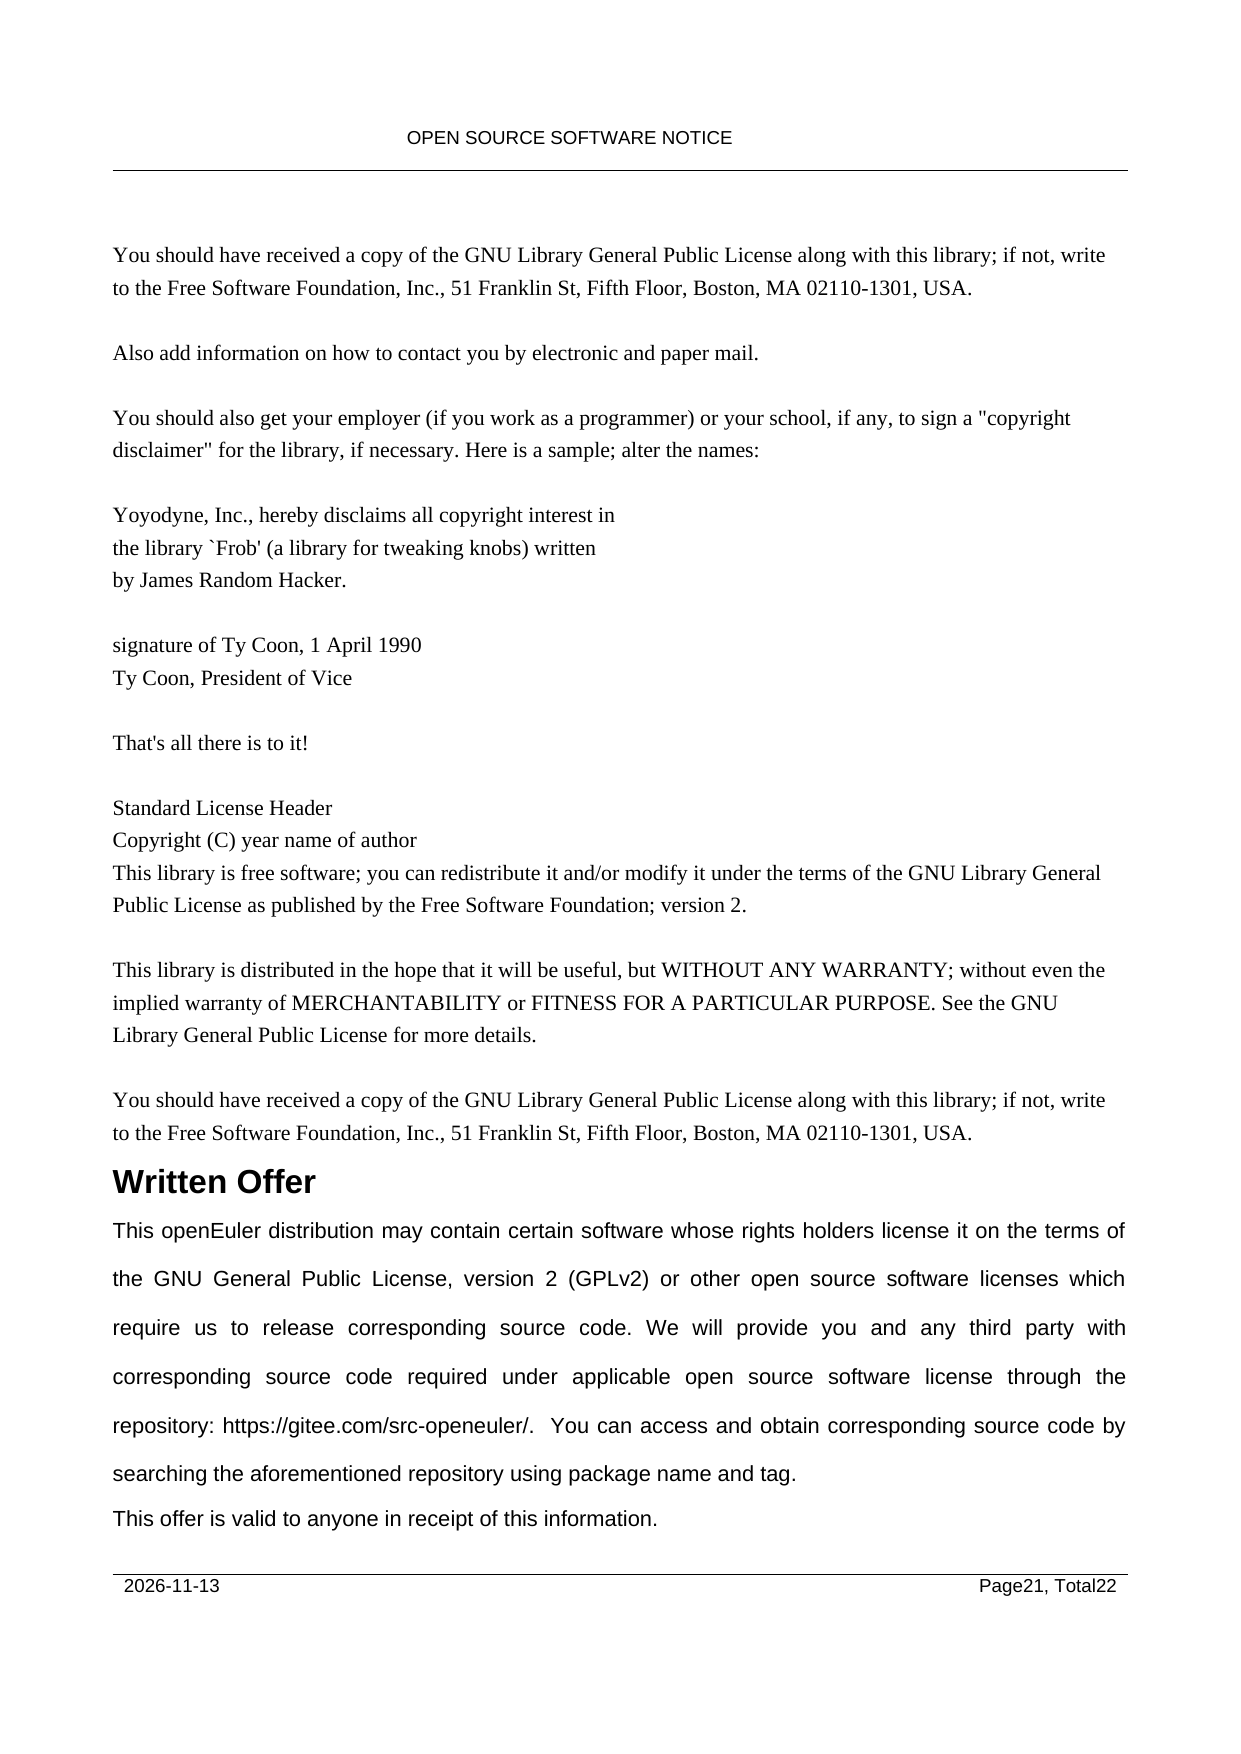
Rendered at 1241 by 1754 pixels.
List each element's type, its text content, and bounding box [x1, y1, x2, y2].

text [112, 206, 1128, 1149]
text Written Offer [112, 1149, 1128, 1214]
text This openEuler distribution may contain certain software whose rights holders license it on the terms of the GNU General Public License, version 2 (GPLv2) or other open source software licenses which require us to release corresponding source code. We will provide you and any third party with corresponding source code required under applicable open source software license through the repository: https://gitee.com/src-openeuler/. You can access and obtain corresponding source code by searching the aforementioned repository using package name and tag. [112, 1214, 1128, 1490]
text This offer is valid to anyone in receipt of this information. [112, 1503, 1128, 1535]
